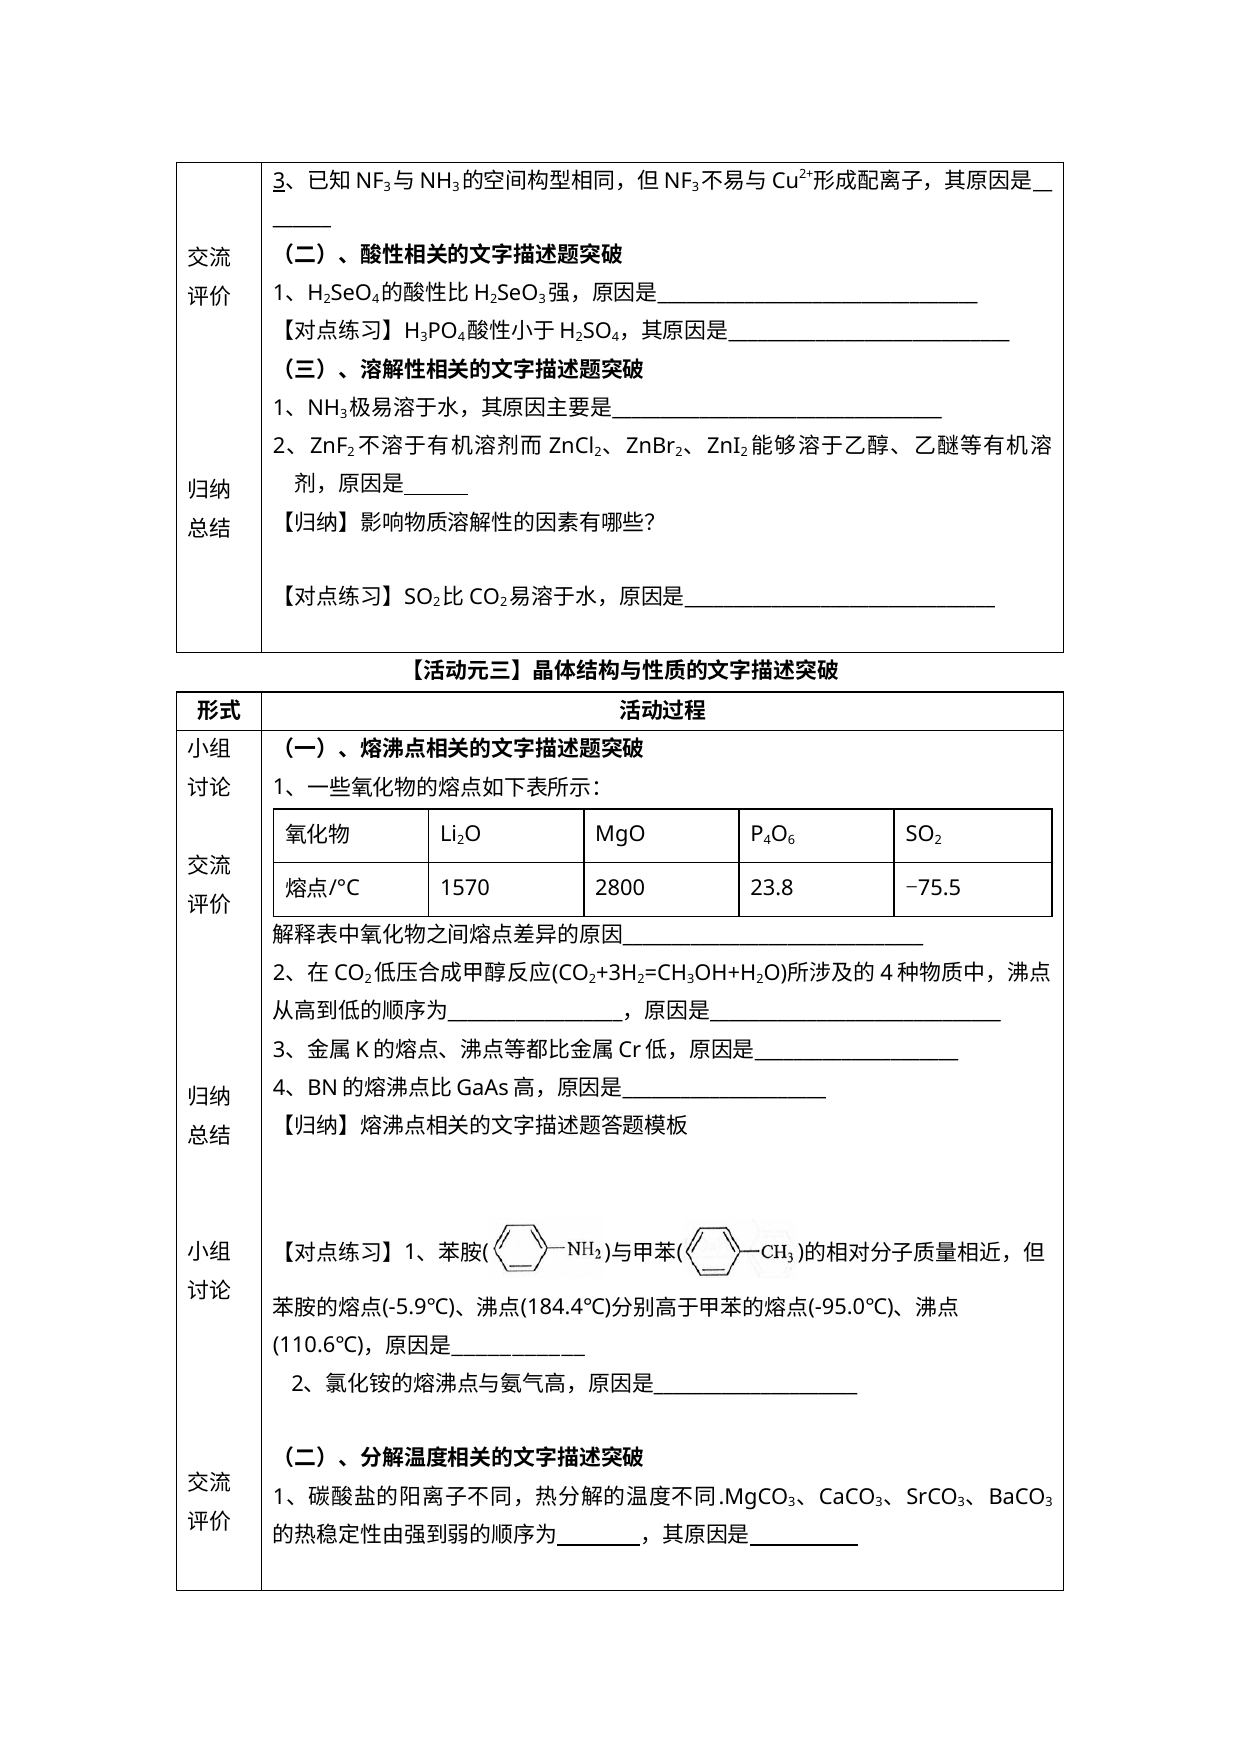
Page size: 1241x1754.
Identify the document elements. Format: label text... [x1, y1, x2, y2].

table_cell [177, 731, 261, 1589]
picture [682, 1219, 798, 1278]
table_header 形式 [177, 693, 261, 730]
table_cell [262, 163, 1063, 652]
table_header 活动过程 [262, 693, 1063, 730]
picture [488, 1218, 605, 1278]
text 【活动元三】晶体结构与性质的文字描述突破 [187, 653, 1053, 685]
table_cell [262, 731, 1063, 1589]
table_cell 小组讨论 交流评价 归纳总结 [177, 163, 261, 652]
